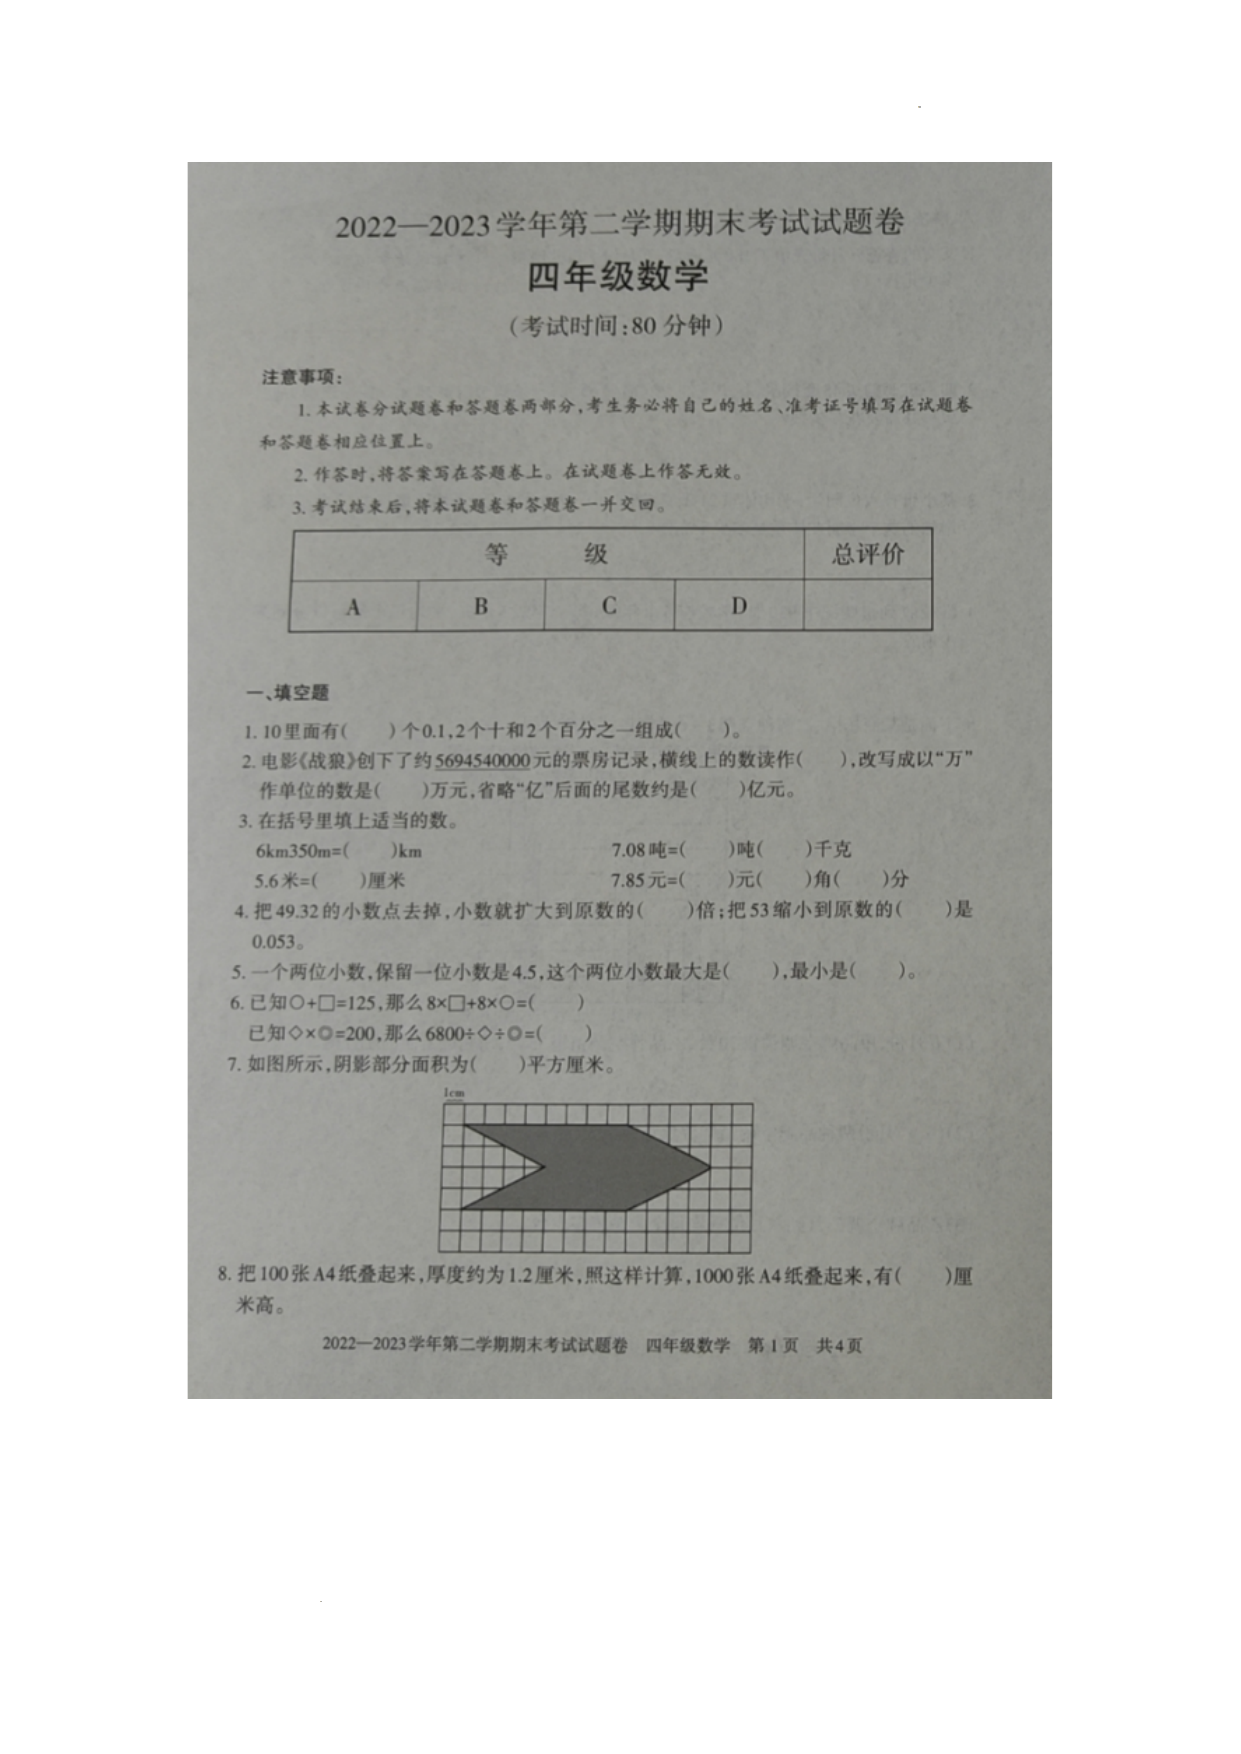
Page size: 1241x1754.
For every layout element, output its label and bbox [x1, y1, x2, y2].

picture [187, 162, 1053, 1399]
